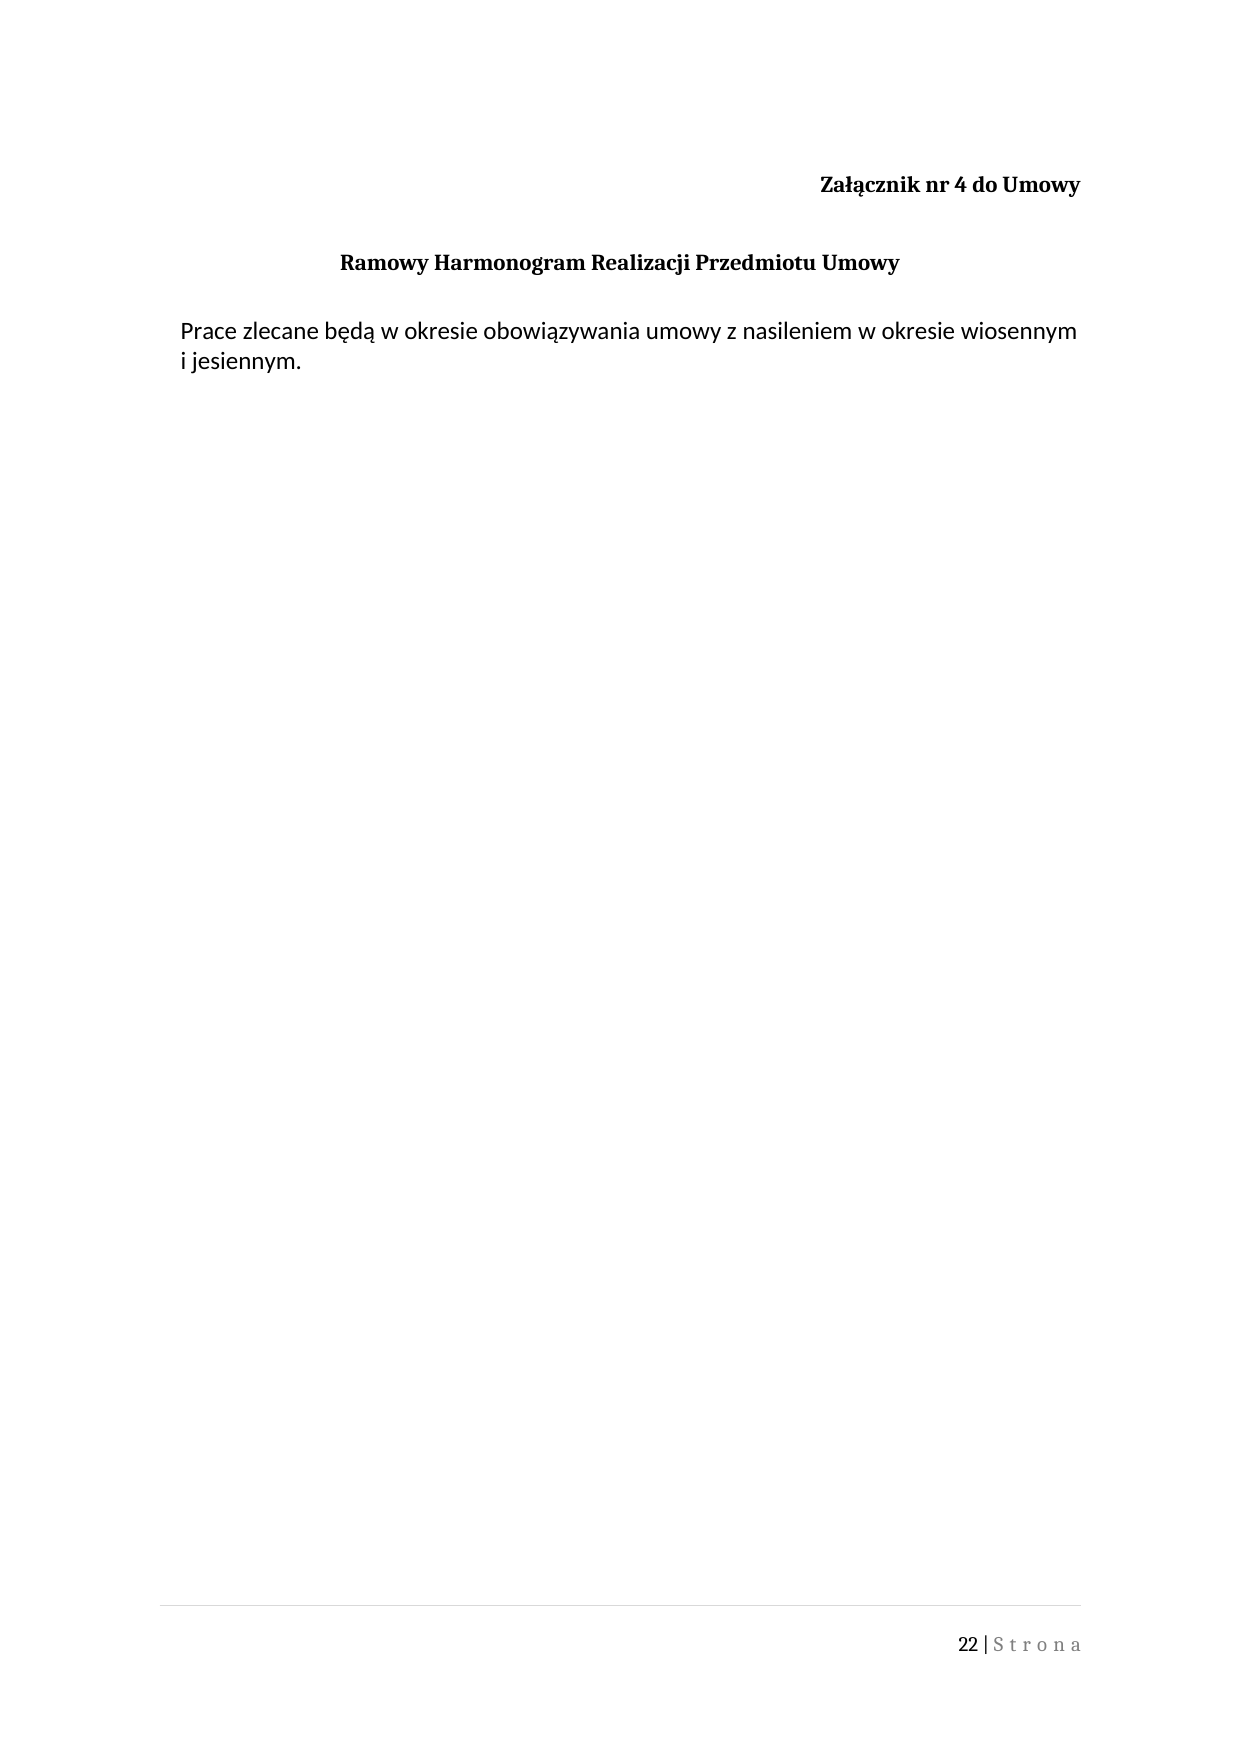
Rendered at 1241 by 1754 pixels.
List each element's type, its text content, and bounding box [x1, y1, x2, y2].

text Załącznik nr 4 do Umowy [159, 172, 1081, 198]
text Prace zlecane będą w okresie obowiązywania umowy z nasileniem w okresie wiosennym i jesiennym. [174, 315, 1081, 376]
text Ramowy Harmonogram Realizacji Przedmiotu Umowy [159, 250, 1081, 276]
